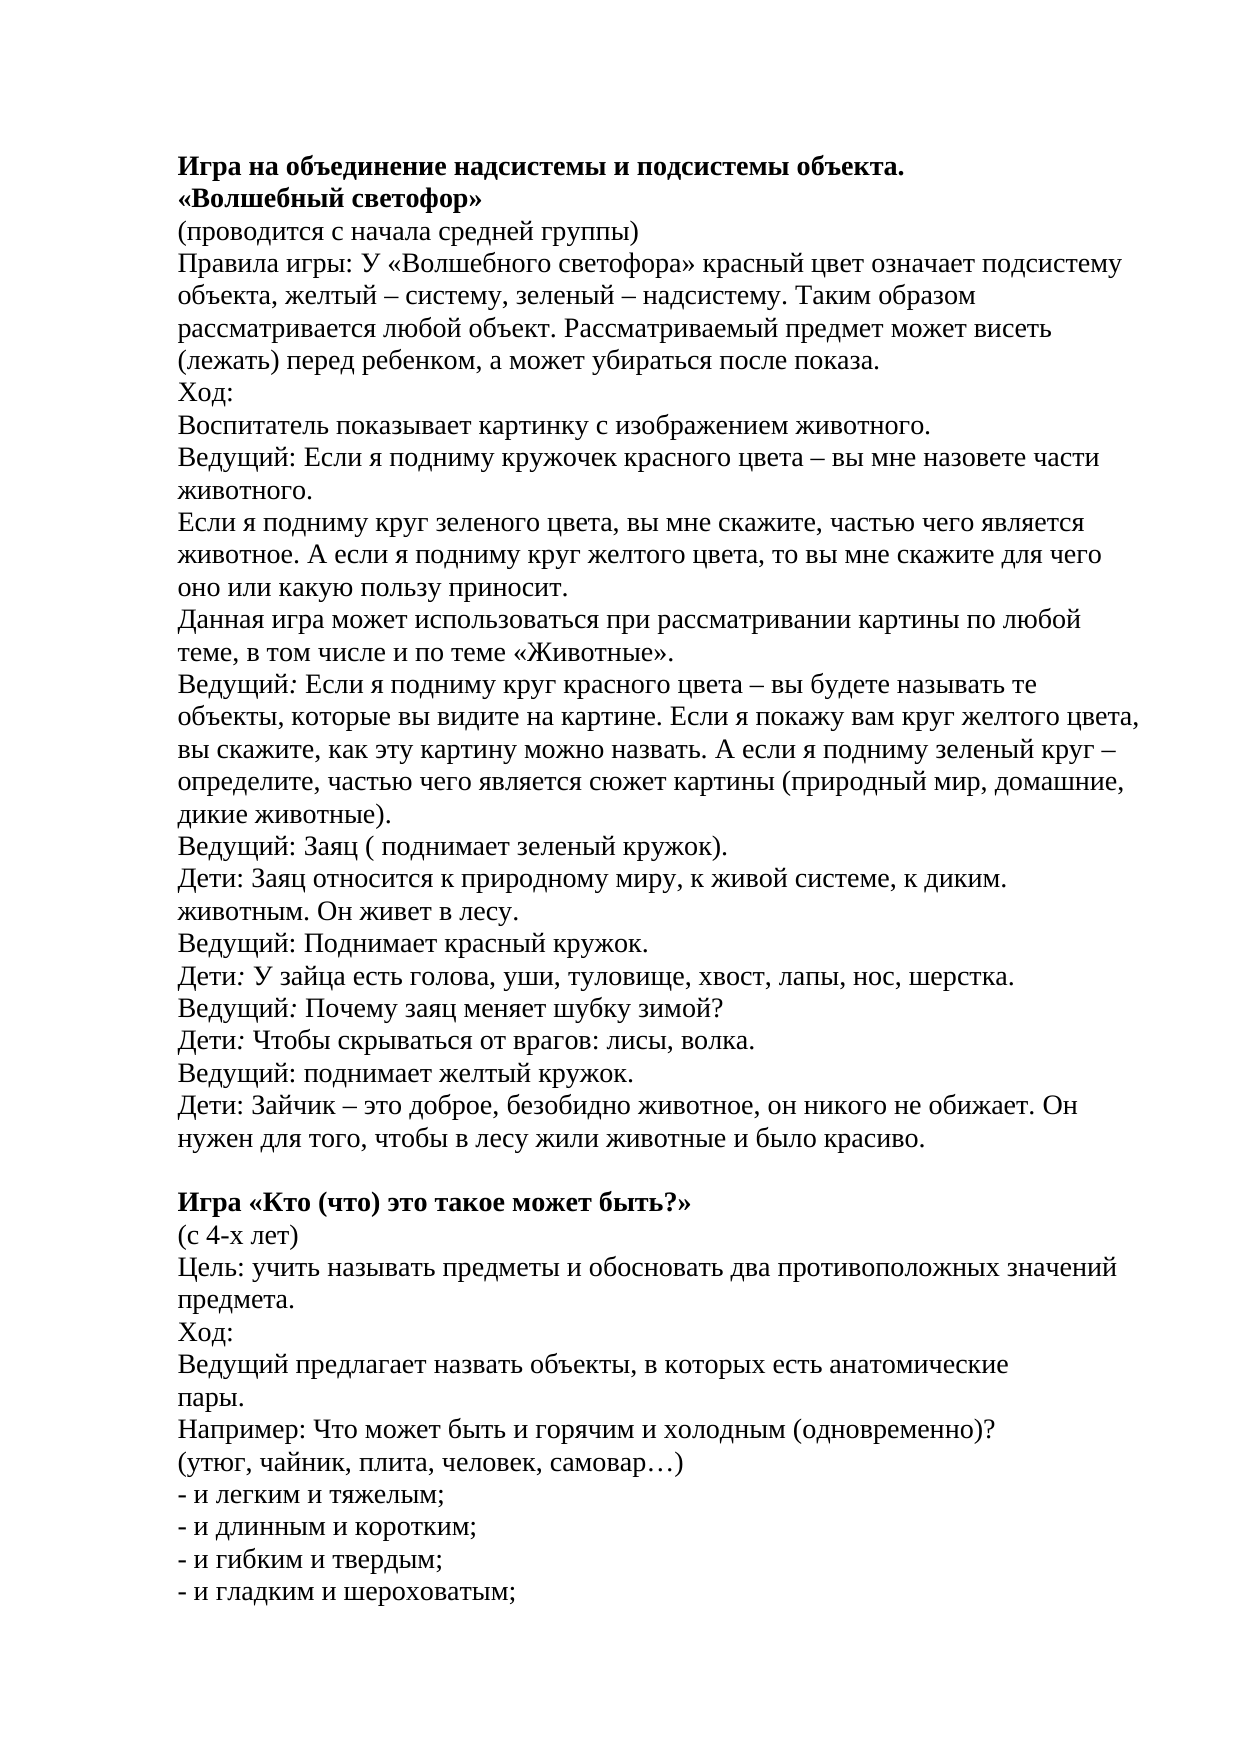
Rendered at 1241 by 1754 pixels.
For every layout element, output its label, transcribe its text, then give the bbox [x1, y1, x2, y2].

text пары. [177, 1380, 1152, 1412]
text Ведущий: Заяц ( поднимает зеленый кружок). [177, 829, 1152, 861]
text Ведущий: Если я подниму кружочек красного цвета – вы мне назовете части животного. [177, 440, 1152, 505]
text (проводится с начала средней группы) [177, 213, 1152, 246]
text теме, в том числе и по теме «Животные». [177, 635, 1152, 667]
text Ход: [177, 1315, 1152, 1347]
text Данная игра может использоваться при рассматривании картины по любой [177, 602, 1152, 635]
text Ведущий: Почему заяц меняет шубку зимой? [177, 991, 1152, 1023]
text Ведущий: Если я подниму круг красного цвета – вы будете называть те объекты, которые вы видите на картине. Если я покажу вам круг желтого цвета, вы скажите, как эту картину можно назвать. А если я подниму зеленый круг – определите, частью чего является сюжет картины (природный мир, домашние, дикие животные). [177, 667, 1152, 829]
text нужен для того, чтобы в лесу жили животные и было красиво. [177, 1121, 1152, 1153]
text Ведущий предлагает назвать объекты, в которых есть анатомические [177, 1347, 1152, 1380]
text Ведущий: поднимает желтый кружок. [177, 1056, 1152, 1088]
text Дети: Заяц относится к природному миру, к живой системе, к диким. [177, 861, 1152, 894]
text - и гладким и шероховатым; [177, 1574, 1152, 1607]
text Правила игры: У «Волшебного светофора» красный цвет означает подсистему объекта, желтый – систему, зеленый – надсистему. Таким образом рассматривается любой объект. Рассматриваемый предмет может висеть (лежать) перед ребенком, а может убираться после показа. [177, 246, 1152, 376]
text - и длинным и коротким; [177, 1509, 1152, 1542]
text Дети: У зайца есть голова, уши, туловище, хвост, лапы, нос, шерстка. [177, 959, 1152, 991]
text Игра «Кто (что) это такое может быть?» [177, 1185, 1152, 1218]
text Игра на объединение надсистемы и подсистемы объекта. [177, 149, 1152, 181]
text Ход: [177, 376, 1152, 408]
text Цель: учить называть предметы и обосновать два противоположных значений предмета. [177, 1250, 1152, 1315]
text - и гибким и твердым; [177, 1542, 1152, 1574]
text Дети: Зайчик – это доброе, безобидно животное, он никого не обижает. Он [177, 1088, 1152, 1121]
text Если я подниму круг зеленого цвета, вы мне скажите, частью чего является [177, 505, 1152, 537]
text - и легким и тяжелым; [177, 1477, 1152, 1509]
text животным. Он живет в лесу. [177, 894, 1152, 926]
text Например: Что может быть и горячим и холодным (одновременно)? [177, 1412, 1152, 1444]
text Дети: Чтобы скрываться от врагов: лисы, волка. [177, 1023, 1152, 1056]
text оно или какую пользу приносит. [177, 570, 1152, 602]
text животное. А если я подниму круг желтого цвета, то вы мне скажите для чего [177, 537, 1152, 570]
text Ведущий: Поднимает красный кружок. [177, 926, 1152, 959]
text Воспитатель показывает картинку с изображением животного. [177, 408, 1152, 440]
text (с 4-х лет) [177, 1218, 1152, 1250]
text (утюг, чайник, плита, человек, самовар…) [177, 1444, 1152, 1477]
text «Волшебный светофор» [177, 181, 1152, 213]
